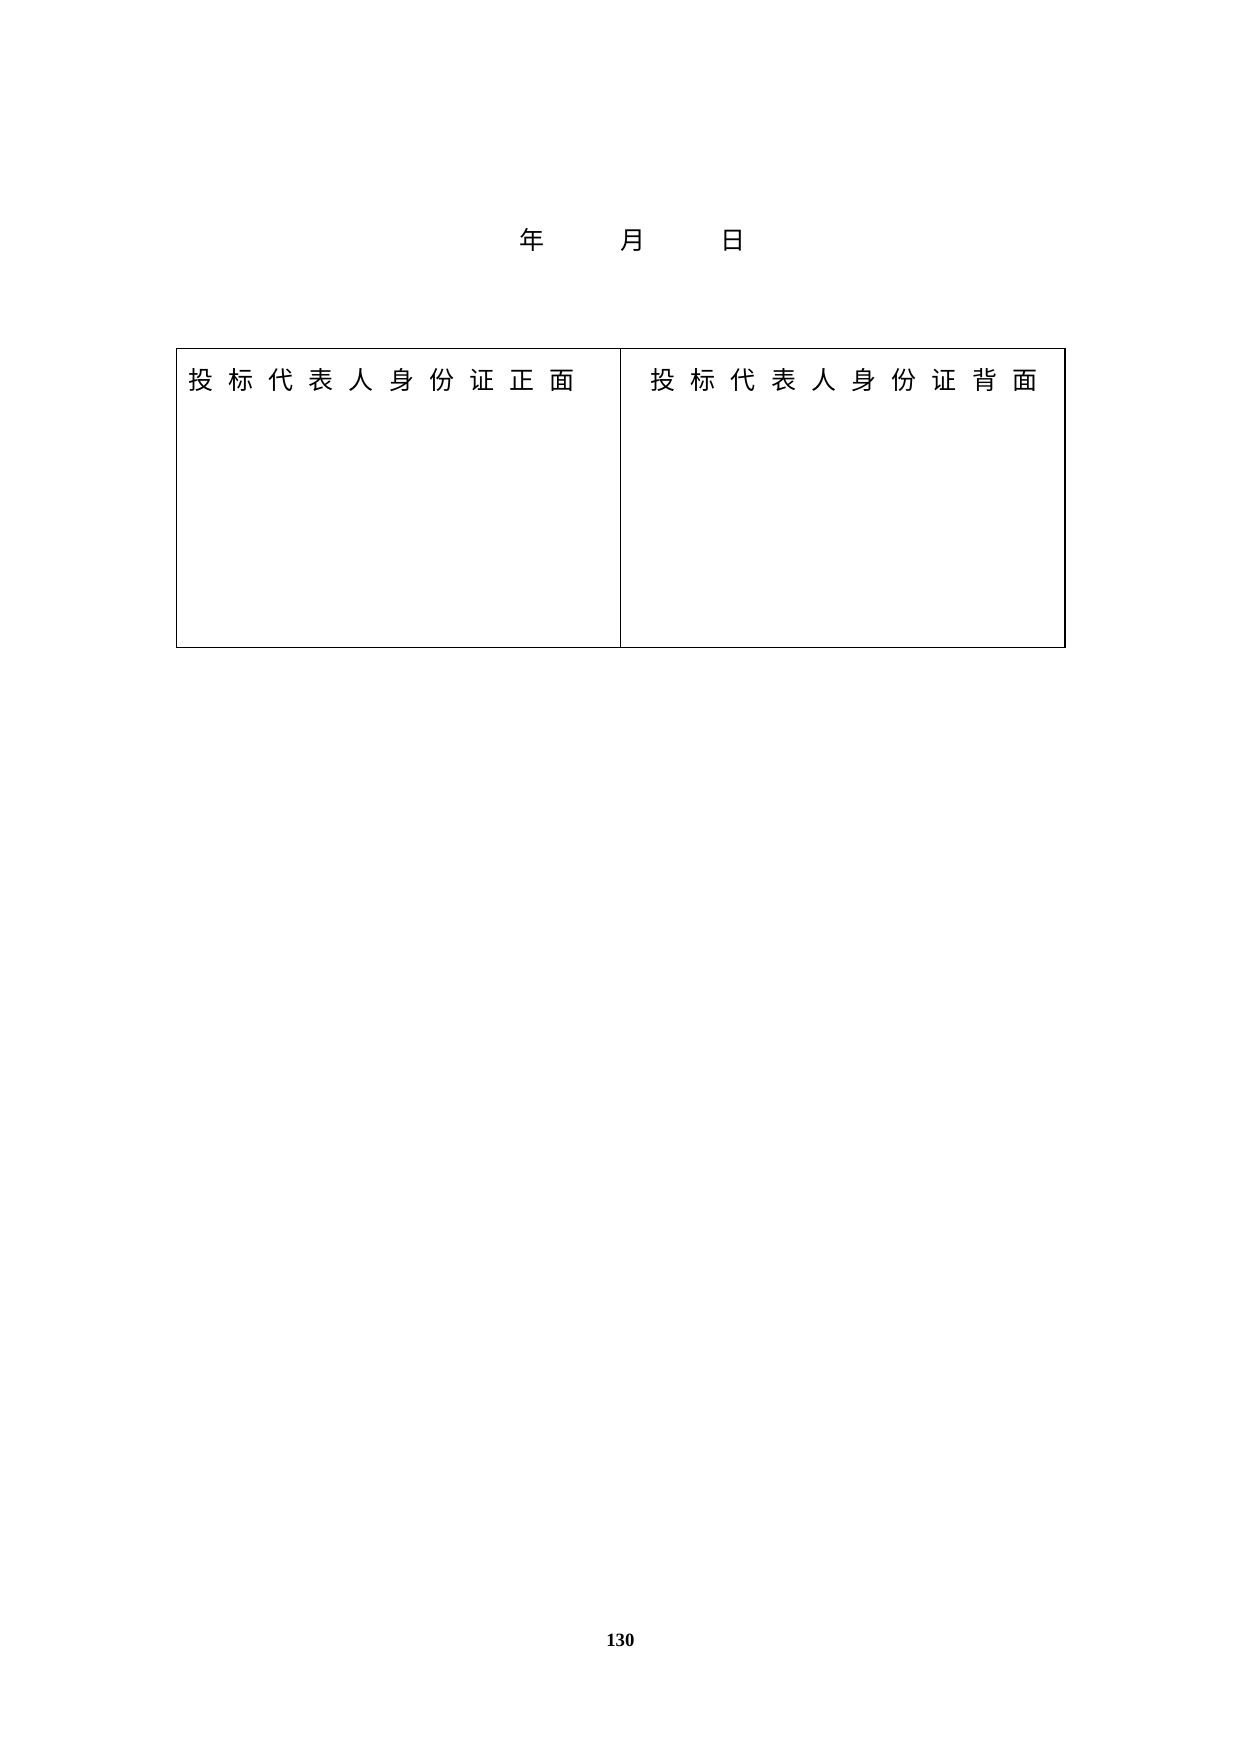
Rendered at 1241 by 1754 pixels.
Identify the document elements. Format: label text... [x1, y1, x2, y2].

text 年 月 日 [188, 208, 1052, 268]
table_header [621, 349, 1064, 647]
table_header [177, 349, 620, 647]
